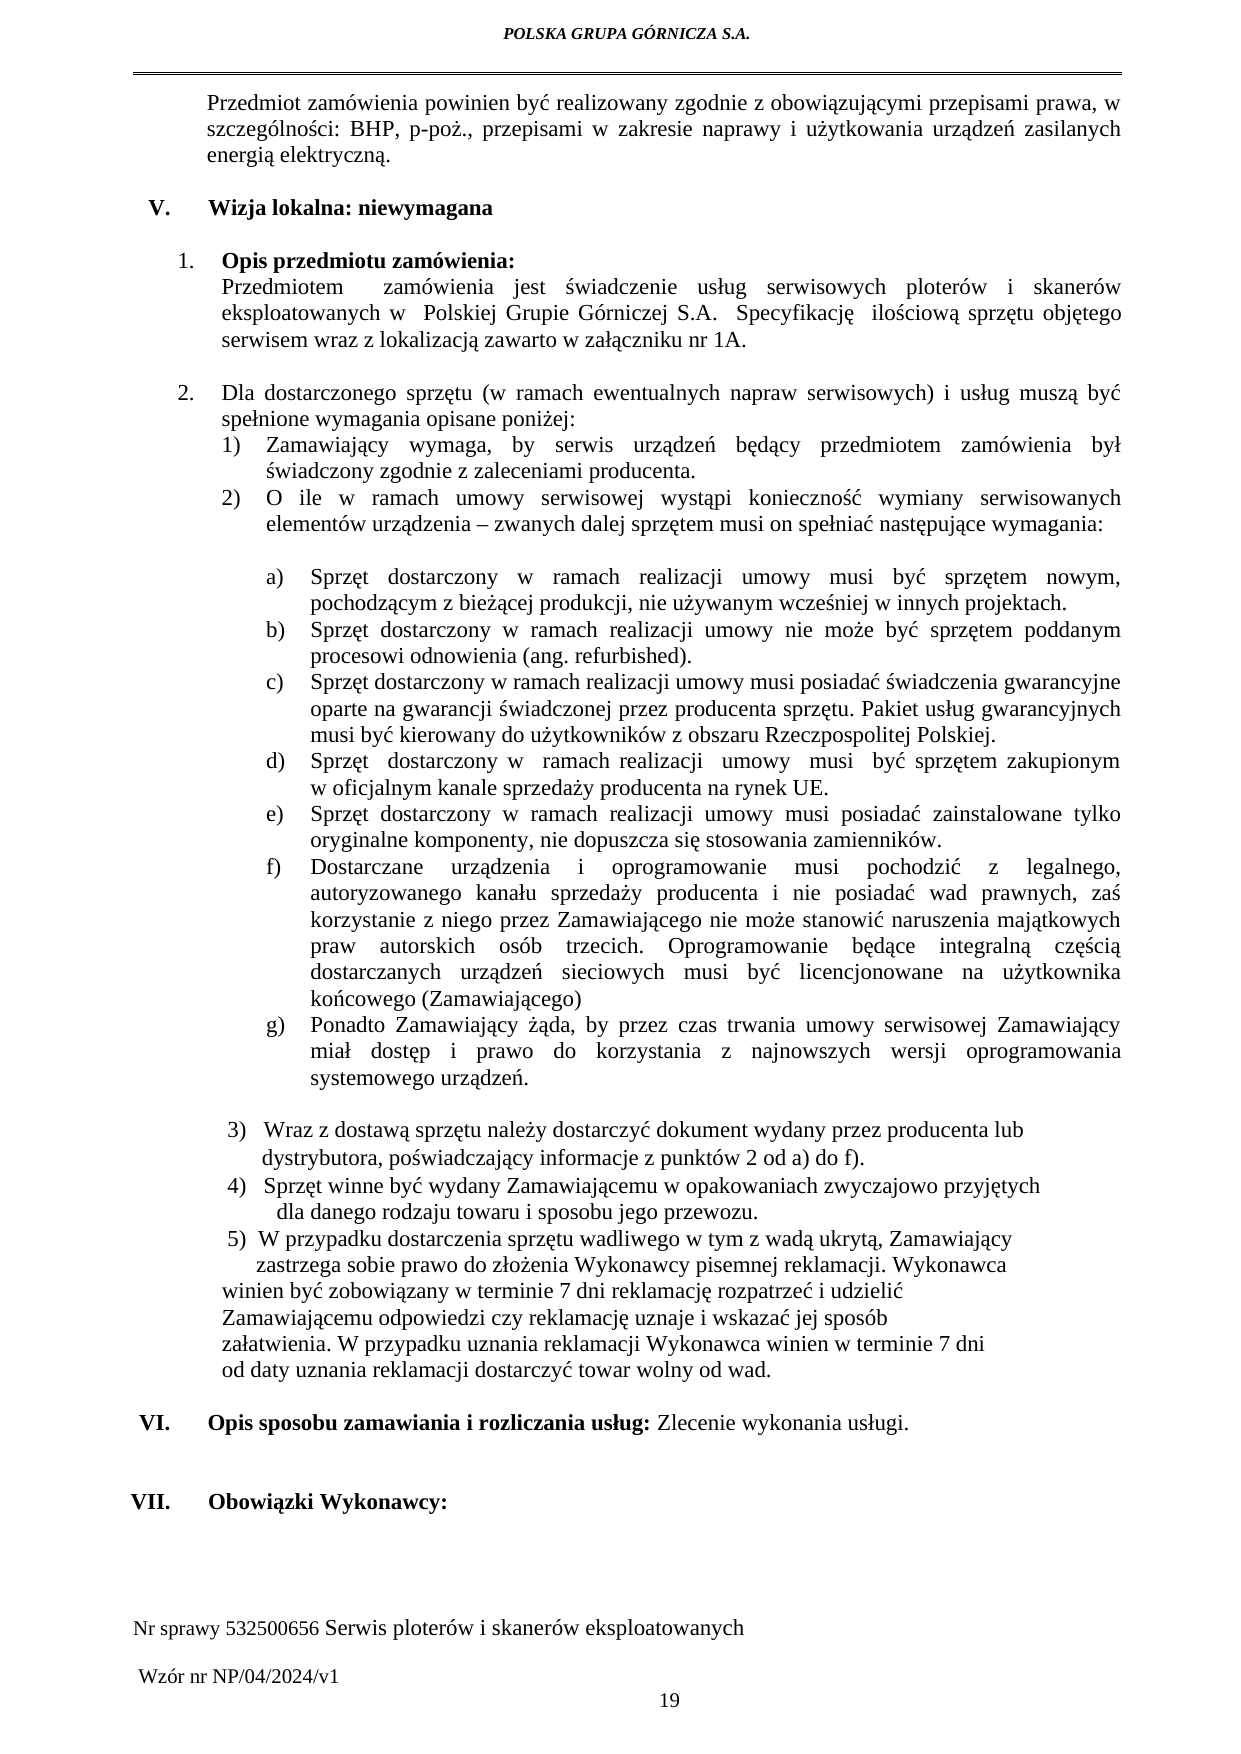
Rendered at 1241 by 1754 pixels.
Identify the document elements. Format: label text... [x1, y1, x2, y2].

text 4) Sprzęt winne być wydany Zamawiającemu w opakowaniach zwyczajowo przyjętych [177, 1172, 1122, 1198]
text od daty uznania reklamacji dostarczyć towar wolny od wad. [177, 1357, 1122, 1383]
list Zamawiający wymaga, by serwis urządzeń będący przedmiotem zamówienia był świadczony zgodnie z zaleceniami producenta. [221, 431, 1122, 484]
text dla danego rodzaju towaru i sposobu jego przewozu. [177, 1198, 1122, 1225]
list Opis sposobu zamawiania i rozliczania usług: Zlecenie wykonania usługi. [170, 1409, 1122, 1436]
list Sprzęt dostarczony w ramach realizacji umowy nie może być sprzętem poddanym procesowi odnowienia (ang. refurbished). [266, 616, 1122, 668]
list Przedmiot zamówienia powinien być realizowany zgodnie z obowiązującymi przepisami prawa, w szczególności: BHP, p-poż., przepisami w zakresie naprawy i użytkowania urządzeń zasilanych energią elektryczną. [207, 89, 1122, 168]
list Sprzęt dostarczony w ramach realizacji umowy musi posiadać zainstalowane tylko oryginalne komponenty, nie dopuszcza się stosowania zamienników. [266, 800, 1122, 853]
text 5) W przypadku dostarczenia sprzętu wadliwego w tym z wadą ukrytą, Zamawiający [177, 1225, 1122, 1251]
list Dostarczane urządzenia i oprogramowanie musi pochodzić z legalnego, autoryzowanego kanału sprzedaży producenta i nie posiadać wad prawnych, zaś korzystanie z niego przez Zamawiającego nie może stanowić naruszenia majątkowych praw autorskich osób trzecich. Oprogramowanie będące integralną częścią dostarczanych urządzeń sieciowych musi być licencjonowane na użytkownika końcowego (Zamawiającego) [266, 853, 1122, 1011]
text dystrybutora, poświadczający informacje z punktów 2 od a) do f). [177, 1144, 1122, 1171]
text załatwienia. W przypadku uznania reklamacji Wykonawca winien w terminie 7 dni [177, 1330, 1122, 1357]
list Przedmiotem zamówienia jest świadczenie usług serwisowych ploterów i skanerów eksploatowanych w Polskiej Grupie Górniczej S.A. Specyfikację ilościową sprzętu objętego serwisem wraz z lokalizacją zawarto w załączniku nr 1A. [221, 273, 1122, 352]
list Ponadto Zamawiający żąda, by przez czas trwania umowy serwisowej Zamawiający miał dostęp i prawo do korzystania z najnowszych wersji oprogramowania systemowego urządzeń. [266, 1011, 1122, 1090]
text 3) Wraz z dostawą sprzętu należy dostarczyć dokument wydany przez producenta lub [177, 1116, 1122, 1143]
list Wizja lokalna: niewymagana [170, 194, 1122, 220]
text zastrzega sobie prawo do złożenia Wykonawcy pisemnej reklamacji. Wykonawca [177, 1251, 1122, 1277]
text winien być zobowiązany w terminie 7 dni reklamację rozpatrzeć i udzielić [177, 1277, 1122, 1304]
list Opis przedmiotu zamówienia: [177, 247, 1122, 273]
list Sprzęt dostarczony w ramach realizacji umowy musi być sprzętem zakupionym w oficjalnym kanale sprzedaży producenta na rynek UE. [266, 747, 1122, 800]
list O ile w ramach umowy serwisowej wystąpi konieczność wymiany serwisowanych elementów urządzenia – zwanych dalej sprzętem musi on spełniać następujące wymagania: [221, 484, 1122, 537]
text Zamawiającemu odpowiedzi czy reklamację uznaje i wskazać jej sposób [177, 1304, 1122, 1330]
list Dla dostarczonego sprzętu (w ramach ewentualnych napraw serwisowych) i usług muszą być spełnione wymagania opisane poniżej: [177, 378, 1122, 431]
list Sprzęt dostarczony w ramach realizacji umowy musi być sprzętem nowym, pochodzącym z bieżącej produkcji, nie używanym wcześniej w innych projektach. [266, 563, 1122, 616]
list Sprzęt dostarczony w ramach realizacji umowy musi posiadać świadczenia gwarancyjne oparte na gwarancji świadczonej przez producenta sprzętu. Pakiet usług gwarancyjnych musi być kierowany do użytkowników z obszaru Rzeczpospolitej Polskiej. [266, 668, 1122, 747]
list Obowiązki Wykonawcy: [170, 1488, 1122, 1515]
